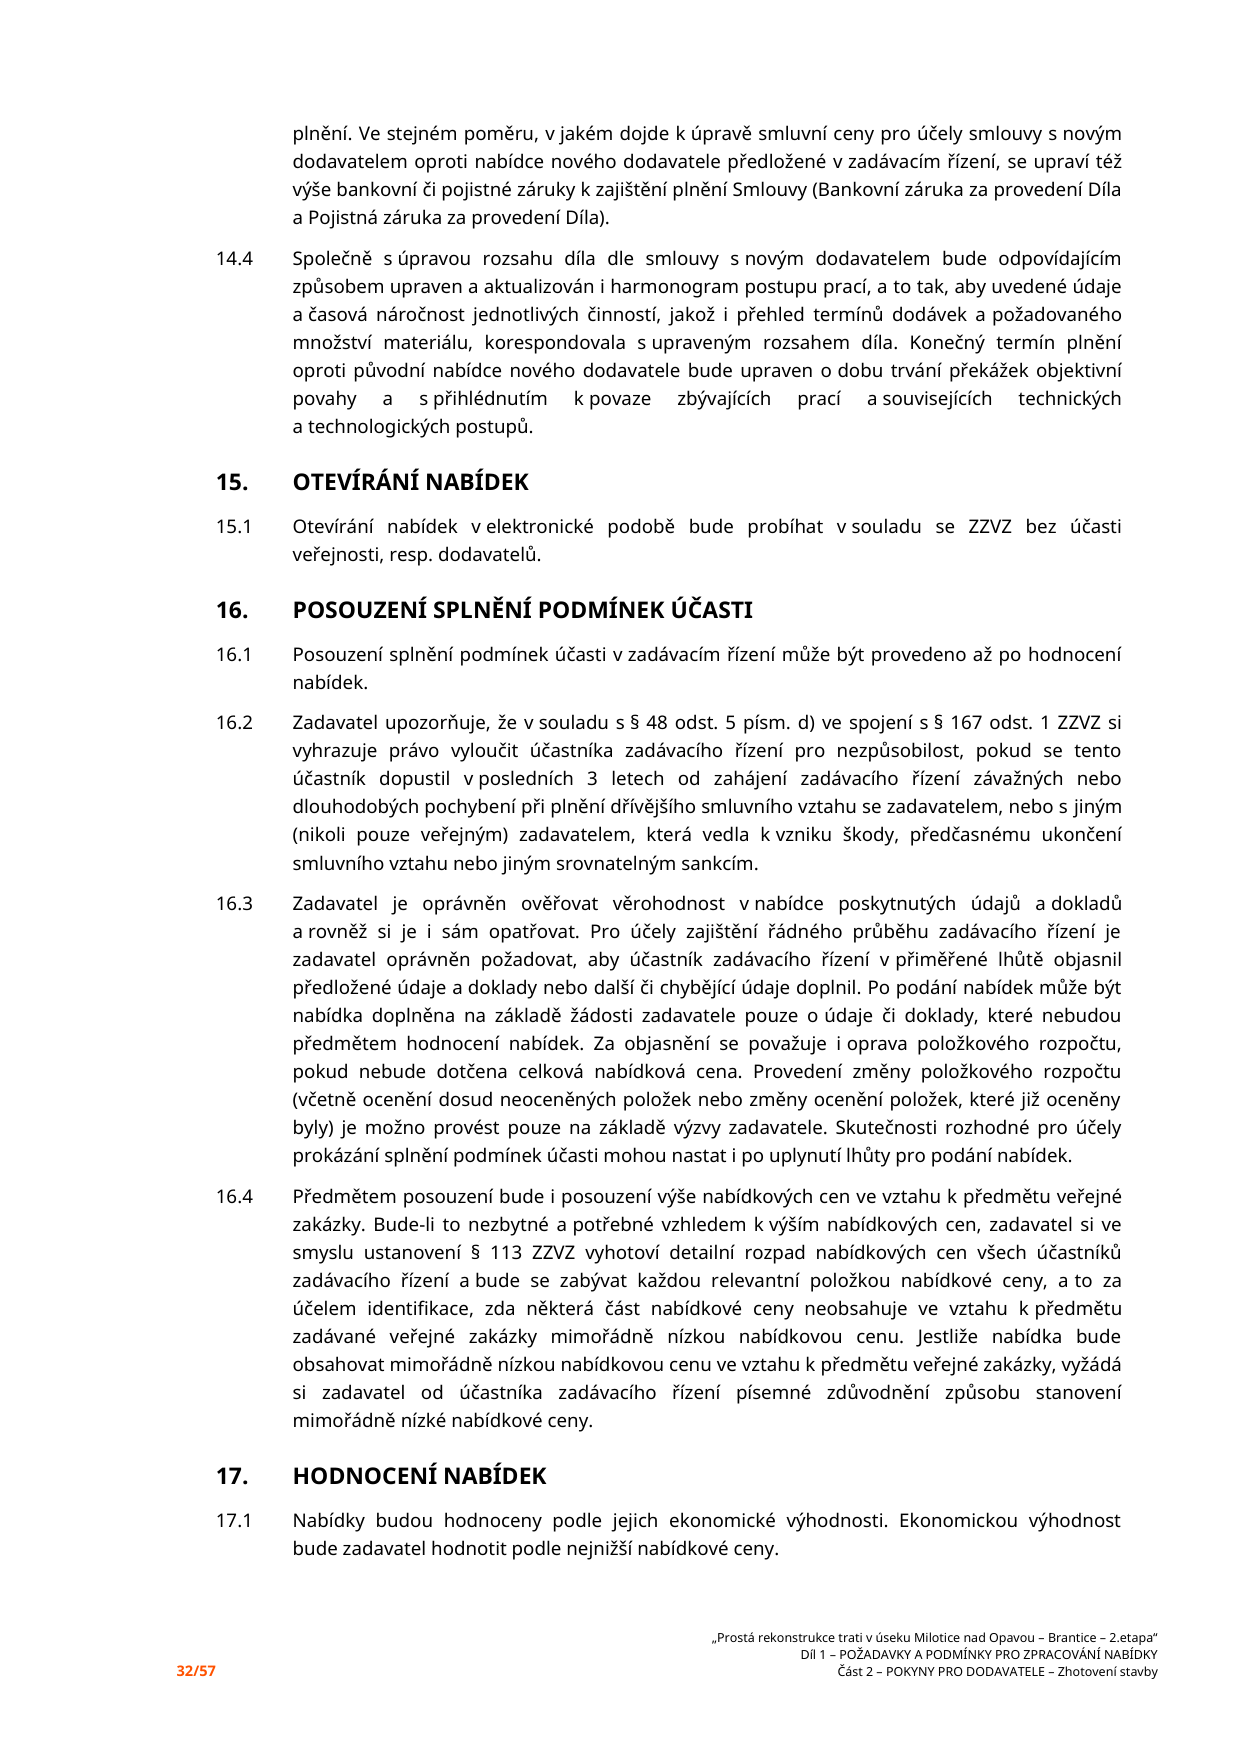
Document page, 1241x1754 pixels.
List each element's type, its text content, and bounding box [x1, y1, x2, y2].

text Otevírání nabídek v elektronické podobě bude probíhat v souladu se ZZVZ bez účasti veřejnosti, resp. dodavatelů. [216, 513, 1122, 567]
text HODNOCENÍ NABÍDEK [216, 1460, 1122, 1491]
text Společně s úpravou rozsahu díla dle smlouvy s novým dodavatelem bude odpovídajícím způsobem upraven a aktualizován i harmonogram postupu prací, a to tak, aby uvedené údaje a časová náročnost jednotlivých činností, jakož i přehled termínů dodávek a požadovaného množství materiálu, korespondovala s upraveným rozsahem díla. Konečný termín plnění oproti původní nabídce nového dodavatele bude upraven o dobu trvání překážek objektivní povahy a s přihlédnutím k povaze zbývajících prací a souvisejících technických a technologických postupů. [216, 245, 1122, 439]
text Nabídky budou hodnoceny podle jejich ekonomické výhodnosti. Ekonomickou výhodnost bude zadavatel hodnotit podle nejnižší nabídkové ceny. [216, 1507, 1122, 1561]
text Zadavatel upozorňuje, že v souladu s § 48 odst. 5 písm. d) ve spojení s § 167 odst. 1 ZZVZ si vyhrazuje právo vyloučit účastníka zadávacího řízení pro nezpůsobilost, pokud se tento účastník dopustil v posledních 3 letech od zahájení zadávacího řízení závažných nebo dlouhodobých pochybení při plnění dřívějšího smluvního vztahu se zadavatelem, nebo s jiným (nikoli pouze veřejným) zadavatelem, která vedla k vzniku škody, předčasnému ukončení smluvního vztahu nebo jiným srovnatelným sankcím. [216, 710, 1122, 875]
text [216, 121, 1122, 230]
text Předmětem posouzení bude i posouzení výše nabídkových cen ve vztahu k předmětu veřejné zakázky. Bude-li to nezbytné a potřebné vzhledem k výším nabídkových cen, zadavatel si ve smyslu ustanovení § 113 ZZVZ vyhotoví detailní rozpad nabídkových cen všech účastníků zadávacího řízení a bude se zabývat každou relevantní položkou nabídkové ceny, a to za účelem identifikace, zda některá část nabídkové ceny neobsahuje ve vztahu k předmětu zadávané veřejné zakázky mimořádně nízkou nabídkovou cenu. Jestliže nabídka bude obsahovat mimořádně nízkou nabídkovou cenu ve vztahu k předmětu veřejné zakázky, vyžádá si zadavatel od účastníka zadávacího řízení písemné zdůvodnění způsobu stanovení mimořádně nízké nabídkové ceny. [216, 1183, 1122, 1433]
text Posouzení splnění podmínek účasti v zadávacím řízení může být provedeno až po hodnocení nabídek. [216, 641, 1122, 695]
text OTEVÍRÁNÍ NABÍDEK [216, 466, 1122, 498]
text Zadavatel je oprávněn ověřovat věrohodnost v nabídce poskytnutých údajů a dokladů a rovněž si je i sám opatřovat. Pro účely zajištění řádného průběhu zadávacího řízení je zadavatel oprávněn požadovat, aby účastník zadávacího řízení v přiměřené lhůtě objasnil předložené údaje a doklady nebo další či chybějící údaje doplnil. Po podání nabídek může být nabídka doplněna na základě žádosti zadavatele pouze o údaje či doklady, které nebudou předmětem hodnocení nabídek. Za objasnění se považuje i oprava položkového rozpočtu, pokud nebude dotčena celková nabídková cena. Provedení změny položkového rozpočtu (včetně ocenění dosud neoceněných položek nebo změny ocenění položek, které již oceněny byly) je možno provést pouze na základě výzvy zadavatele. Skutečnosti rozhodné pro účely prokázání splnění podmínek účasti mohou nastat i po uplynutí lhůty pro podání nabídek. [216, 890, 1122, 1168]
text POSOUZENÍ SPLNĚNÍ PODMÍNEK ÚČASTI [216, 594, 1122, 626]
